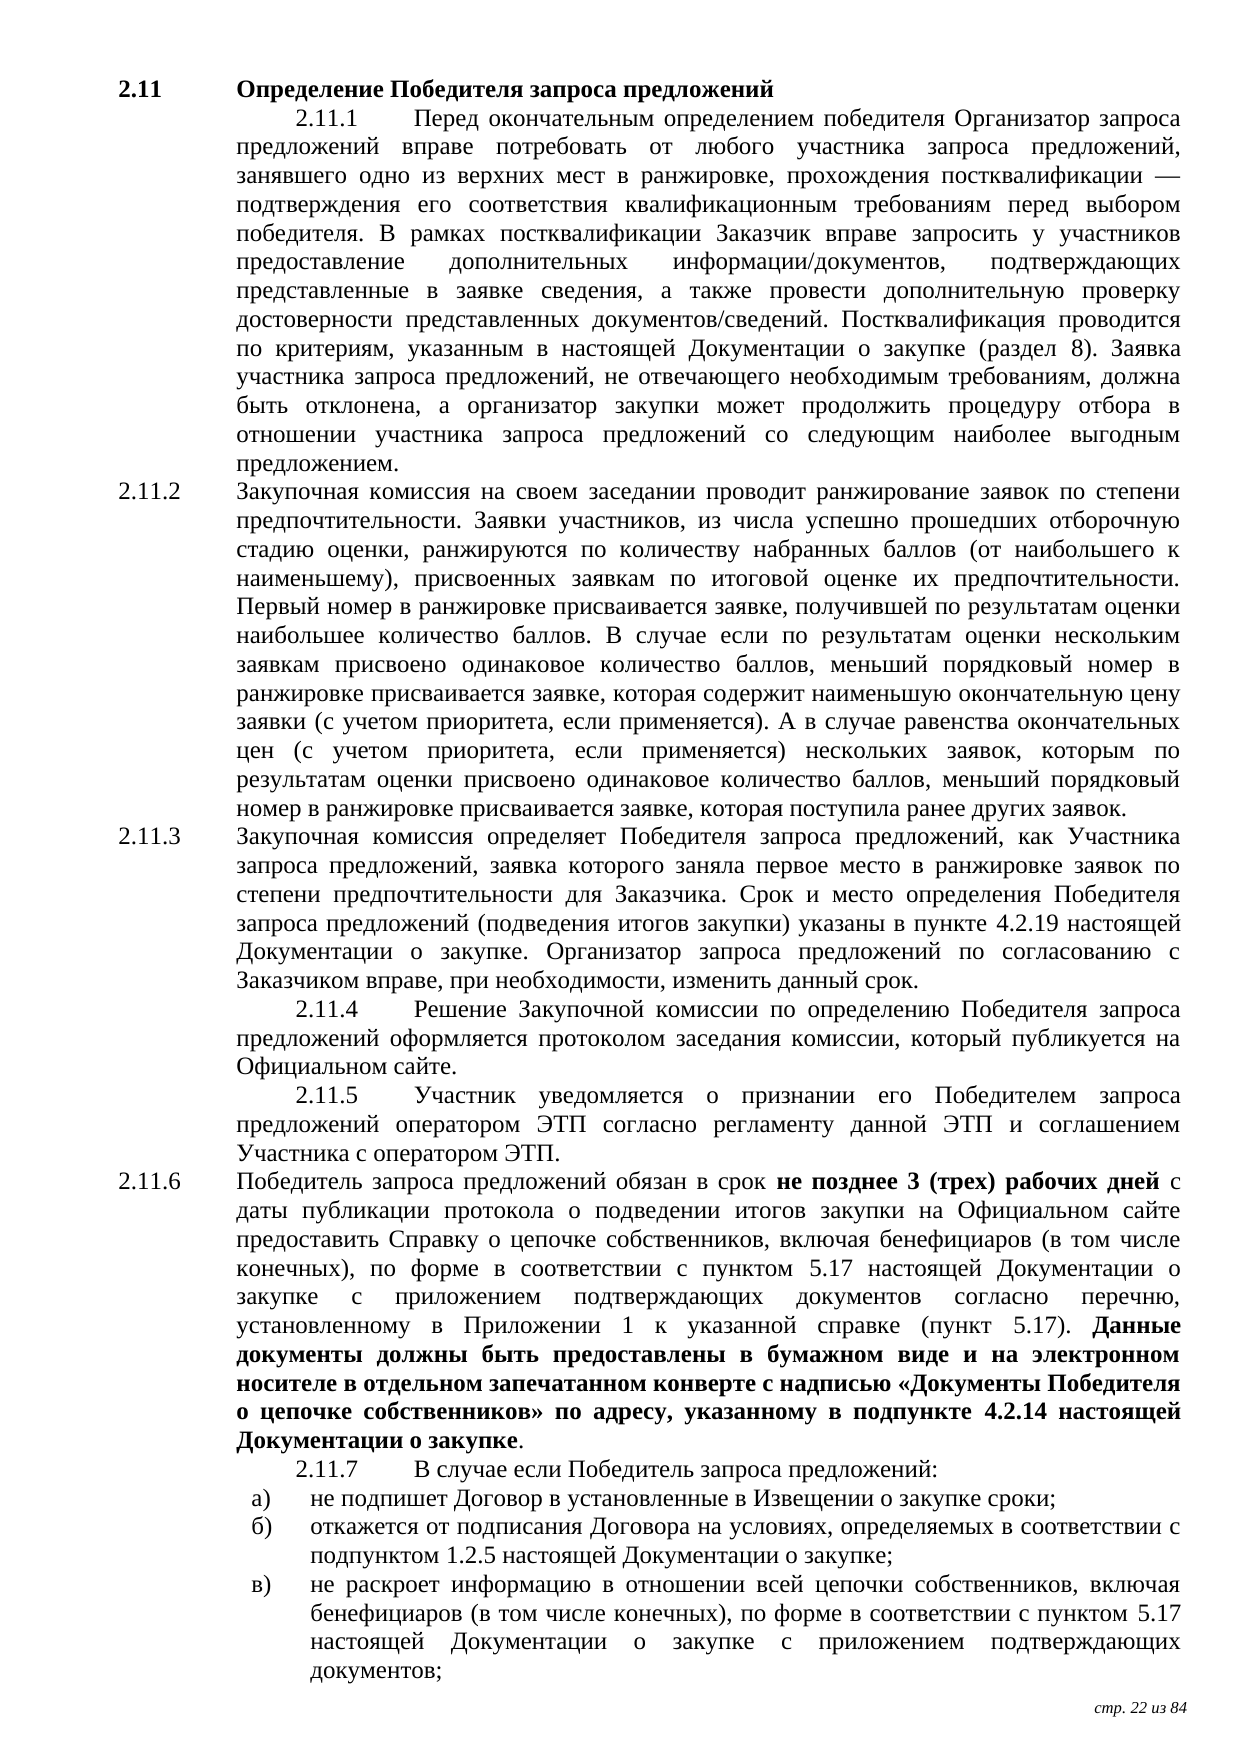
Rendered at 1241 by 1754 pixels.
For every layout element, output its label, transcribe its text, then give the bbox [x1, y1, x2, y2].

text не подпишет Договор в установленные в Извещении о закупке сроки; [251, 1483, 1181, 1511]
text В случае если Победитель запроса предложений: [236, 1454, 1181, 1483]
list Закупочная комиссия определяет Победителя запроса предложений, как Участника запроса предложений, заявка которого заняла первое место в ранжировке заявок по степени предпочтительности для Заказчика. Срок и место определения Победителя запроса предложений (подведения итогов закупки) указаны в пункте 4.2.19 настоящей Документации о закупке. Организатор запроса предложений по согласованию с Заказчиком вправе, при необходимости, изменить данный срок. [118, 821, 1181, 994]
subtitle Определение Победителя запроса предложений [118, 74, 1181, 103]
list Закупочная комиссия на своем заседании проводит ранжирование заявок по степени предпочтительности. Заявки участников, из числа успешно прошедших отборочную стадию оценки, ранжируются по количеству набранных баллов (от наибольшего к наименьшему), присвоенных заявкам по итоговой оценке их предпочтительности. Первый номер в ранжировке присваивается заявке, получившей по результатам оценки наибольшее количество баллов. В случае если по результатам оценки нескольким заявкам присвоено одинаковое количество баллов, меньший порядковый номер в ранжировке присваивается заявке, которая содержит наименьшую окончательную цену заявки (с учетом приоритета, если применяется). А в случае равенства окончательных цен (с учетом приоритета, если применяется) нескольких заявок, которым по результатам оценки присвоено одинаковое количество баллов, меньший порядковый номер в ранжировке присваивается заявке, которая поступила ранее других заявок. [118, 476, 1181, 821]
text Решение Закупочной комиссии по определению Победителя запроса предложений оформляется протоколом заседания комиссии, который публикуется на Официальном сайте. [236, 994, 1181, 1080]
list Победитель запроса предложений обязан в срок не позднее 3 (трех) рабочих дней с даты публикации протокола о подведении итогов закупки на Официальном сайте предоставить Справку о цепочке собственников, включая бенефициаров (в том числе конечных), по форме в соответствии с пунктом 5.17 настоящей Документации о закупке с приложением подтверждающих документов согласно перечню, установленному в Приложении 1 к указанной справке (пункт 5.17). Данные документы должны быть предоставлены в бумажном виде и на электронном носителе в отдельном запечатанном конверте с надписью «Документы Победителя о цепочке собственников» по адресу, указанному в подпункте 4.2.14 настоящей Документации о закупке. [118, 1166, 1181, 1454]
text Участник уведомляется о признании его Победителем запроса предложений оператором ЭТП согласно регламенту данной ЭТП и соглашением Участника с оператором ЭТП. [236, 1080, 1181, 1166]
text откажется от подписания Договора на условиях, определяемых в соответствии с подпунктом 1.2.5 настоящей Документации о закупке; [251, 1511, 1181, 1569]
text Перед окончательным определением победителя Организатор запроса предложений вправе потребовать от любого участника запроса предложений, занявшего одно из верхних мест в ранжировке, прохождения постквалификации — подтверждения его соответствия квалификационным требованиям перед выбором победителя. В рамках постквалификации Заказчик вправе запросить у участников предоставление дополнительных информации/документов, подтверждающих представленные в заявке сведения, а также провести дополнительную проверку достоверности представленных документов/сведений. Постквалификация проводится по критериям, указанным в настоящей Документации о закупке (раздел 8). Заявка участника запроса предложений, не отвечающего необходимым требованиям, должна быть отклонена, а организатор закупки может продолжить процедуру отбора в отношении участника запроса предложений со следующим наиболее выгодным предложением. [236, 103, 1181, 476]
text не раскроет информацию в отношении всей цепочки собственников, включая бенефициаров (в том числе конечных), по форме в соответствии с пунктом 5.17 настоящей Документации о закупке с приложением подтверждающих документов; [251, 1569, 1181, 1684]
